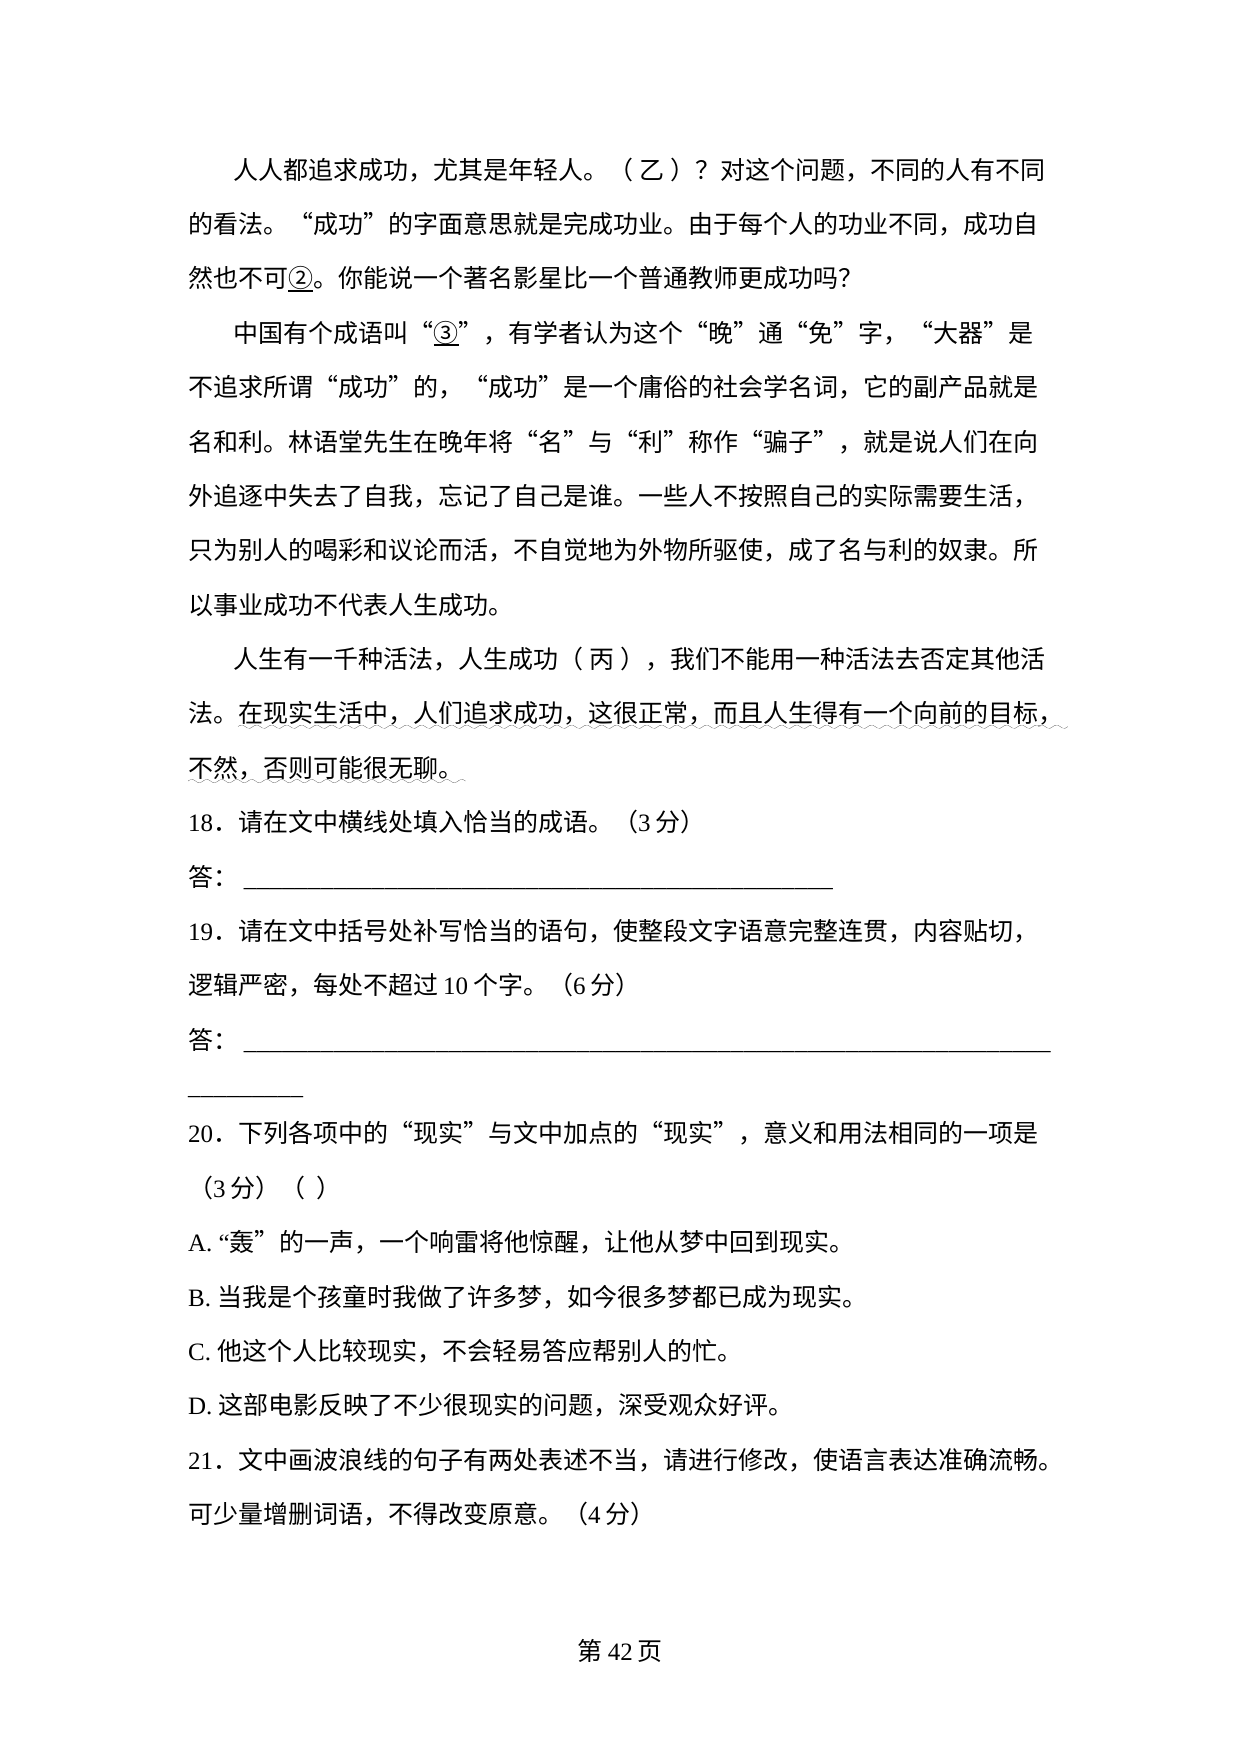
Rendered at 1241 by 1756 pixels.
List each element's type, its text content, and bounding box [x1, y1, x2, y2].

text C. 他这个人比较现实，不会轻易答应帮别人的忙。 [188, 1331, 1052, 1368]
text 21．文中画波浪线的句子有两处表述不当，请进行修改，使语言表达准确流畅。可少量增删词语，不得改变原意。（4分） [188, 1440, 1052, 1531]
text 答： _ _ _ _ _ _ _ _ _ _ _ _ _ _ _ _ _ _ _ _ _ _ _ _ _ _ _ _ _ _ _ _ _ _ _ _ _ _ _ _ _ _ _ _ _ _ _ _ _ _ _ _ _ _ _ _ _ _ _ _ _ _ _ _ _ _ _ _ _ _ _ _ [188, 1020, 1052, 1099]
text 答： _ _ _ _ _ _ _ _ _ _ _ _ _ _ _ _ _ _ _ _ _ _ _ _ _ _ _ _ _ _ _ _ _ _ _ _ _ _ _ _ _ _ _ _ _ _ [188, 857, 1052, 893]
text 19．请在文中括号处补写恰当的语句，使整段文字语意完整连贯，内容贴切，逻辑严密，每处不超过10个字。（6分） [188, 911, 1052, 1002]
text 18．请在文中横线处填入恰当的成语。（3分） [188, 803, 1052, 839]
text 人人都追求成功，尤其是年轻人。（ 乙 ）？对这个问题，不同的人有不同的看法。“成功”的字面意思就是完成功业。由于每个人的功业不同，成功自然也不可②。你能说一个著名影星比一个普通教师更成功吗？ [188, 150, 1052, 295]
text 20．下列各项中的“现实”与文中加点的“现实”，意义和用法相同的一项是（3分）（ ） [188, 1114, 1052, 1204]
text D. 这部电影反映了不少很现实的问题，深受观众好评。 [188, 1386, 1052, 1422]
text A. “轰”的一声，一个响雷将他惊醒，让他从梦中回到现实。 [188, 1223, 1052, 1259]
text B. 当我是个孩童时我做了许多梦，如今很多梦都已成为现实。 [188, 1277, 1052, 1313]
text 中国有个成语叫“③”，有学者认为这个“晚”通“免”字，“大器”是不追求所谓“成功”的，“成功”是一个庸俗的社会学名词，它的副产品就是名和利。林语堂先生在晚年将“名”与“利”称作“骗子”，就是说人们在向外追逐中失去了自我，忘记了自己是谁。一些人不按照自己的实际需要生活，只为别人的喝彩和议论而活，不自觉地为外物所驱使，成了名与利的奴隶。所以事业成功不代表人生成功。 [188, 313, 1052, 621]
text 人生有一千种活法，人生成功（ 丙 ），我们不能用一种活法去否定其他活法。在现实生活中，人们追求成功，这很正常，而且人生得有一个向前的目标，不然，否则可能很无聊。 [188, 639, 1052, 784]
